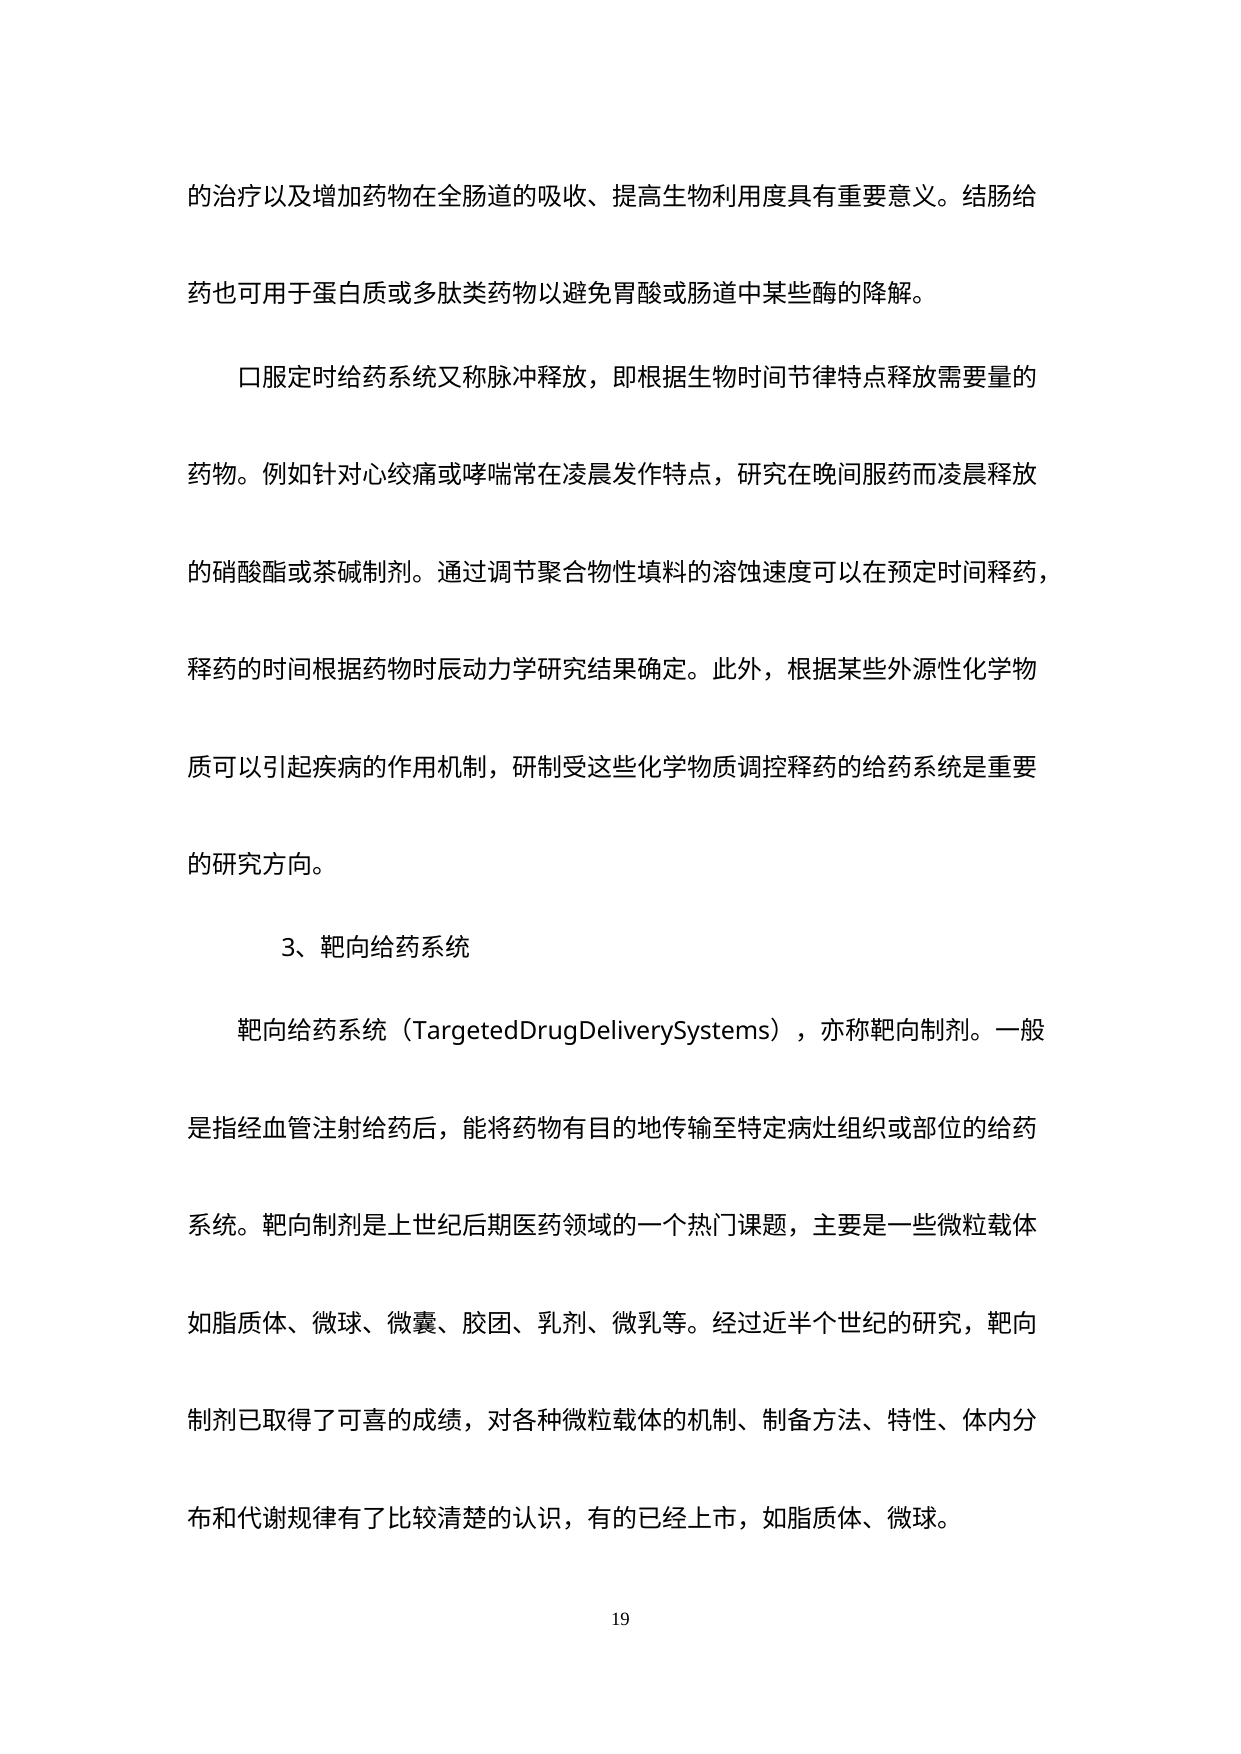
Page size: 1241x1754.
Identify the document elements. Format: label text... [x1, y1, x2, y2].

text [187, 162, 1053, 324]
text 靶向给药系统（TargetedDrugDeliverySystems），亦称靶向制剂。一般是指经血管注射给药后，能将药物有目的地传输至特定病灶组织或部位的给药系统。靶向制剂是上世纪后期医药领域的一个热门课题，主要是一些微粒载体如脂质体、微球、微囊、胶团、乳剂、微乳等。经过近半个世纪的研究，靶向制剂已取得了可喜的成绩，对各种微粒载体的机制、制备方法、特性、体内分布和代谢规律有了比较清楚的认识，有的已经上市，如脂质体、微球。 [187, 996, 1053, 1549]
text 口服定时给药系统又称脉冲释放，即根据生物时间节律特点释放需要量的药物。例如针对心绞痛或哮喘常在凌晨发作特点，研究在晚间服药而凌晨释放的硝酸酯或茶碱制剂。通过调节聚合物性填料的溶蚀速度可以在预定时间释药，释药的时间根据药物时辰动力学研究结果确定。此外，根据某些外源性化学物质可以引起疾病的作用机制，研制受这些化学物质调控释药的给药系统是重要的研究方向。 [187, 343, 1053, 895]
text 3、靶向给药系统 [187, 913, 1053, 978]
